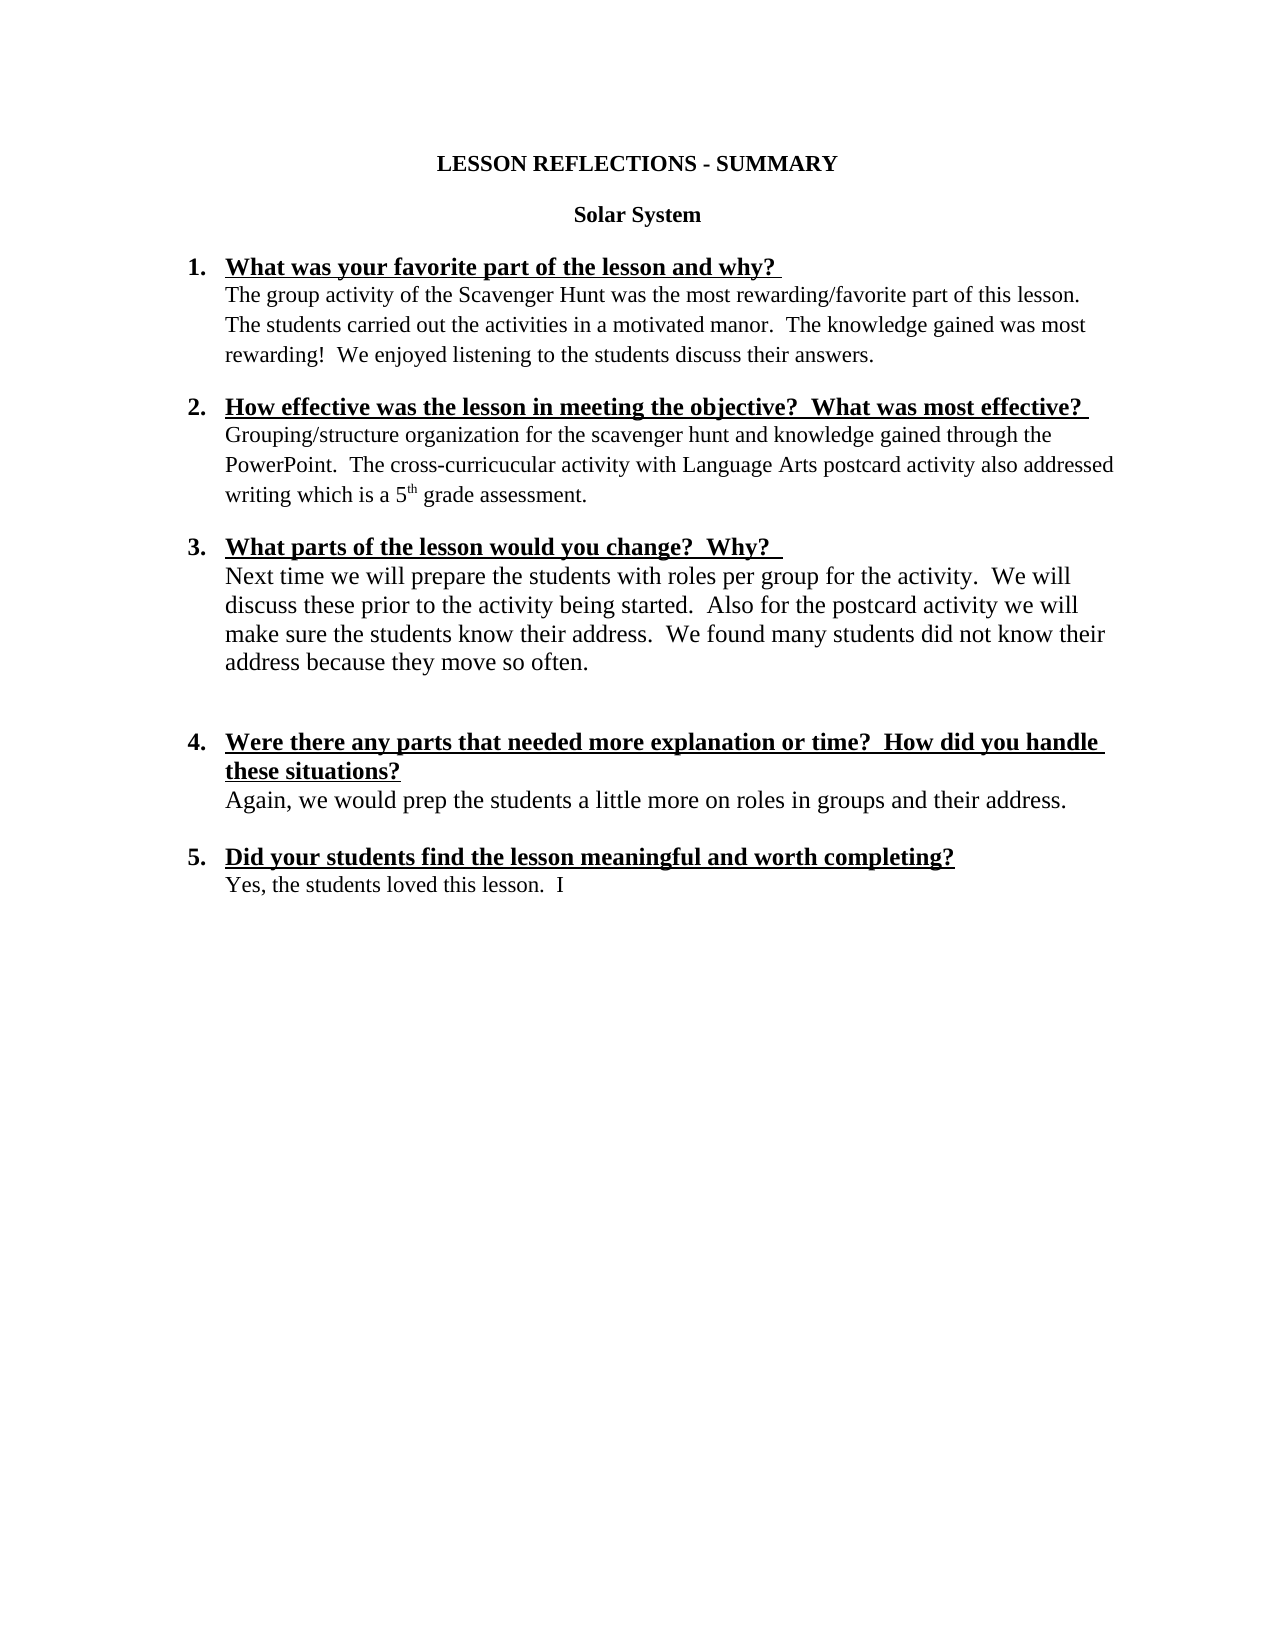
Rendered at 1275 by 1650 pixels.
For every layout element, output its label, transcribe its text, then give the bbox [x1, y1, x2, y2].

text Yes, the students loved this lesson. I [225, 871, 1125, 897]
list Next time we will prepare the students with roles per group for the activity. We will discuss these prior to the activity being started. Also for the postcard activity we will make sure the students know their address. We found many students did not know their address because they move so often. [225, 561, 1125, 676]
list Did your students find the lesson meaningful and worth completing? [187, 842, 1125, 871]
text Grouping/structure organization for the scavenger hunt and knowledge gained through the PowerPoint. The cross-curricucular activity with Language Arts postcard activity also addressed writing which is a 5th grade assessment. [225, 421, 1125, 508]
text LESSON REFLECTIONS - SUMMARY [150, 150, 1125, 176]
list How effective was the lesson in meeting the objective? What was most effective? [187, 392, 1125, 421]
text Solar System [150, 201, 1125, 227]
list What parts of the lesson would you change? Why? [187, 532, 1125, 561]
list What was your favorite part of the lesson and why? [187, 252, 1125, 281]
list Again, we would prep the students a little more on roles in groups and their address. [225, 785, 1125, 813]
text The group activity of the Scavenger Hunt was the most rewarding/favorite part of this lesson. The students carried out the activities in a motivated manor. The knowledge gained was most rewarding! We enjoyed listening to the students discuss their answers. [225, 281, 1125, 368]
list Were there any parts that needed more explanation or time? How did you handle these situations? [187, 727, 1125, 785]
